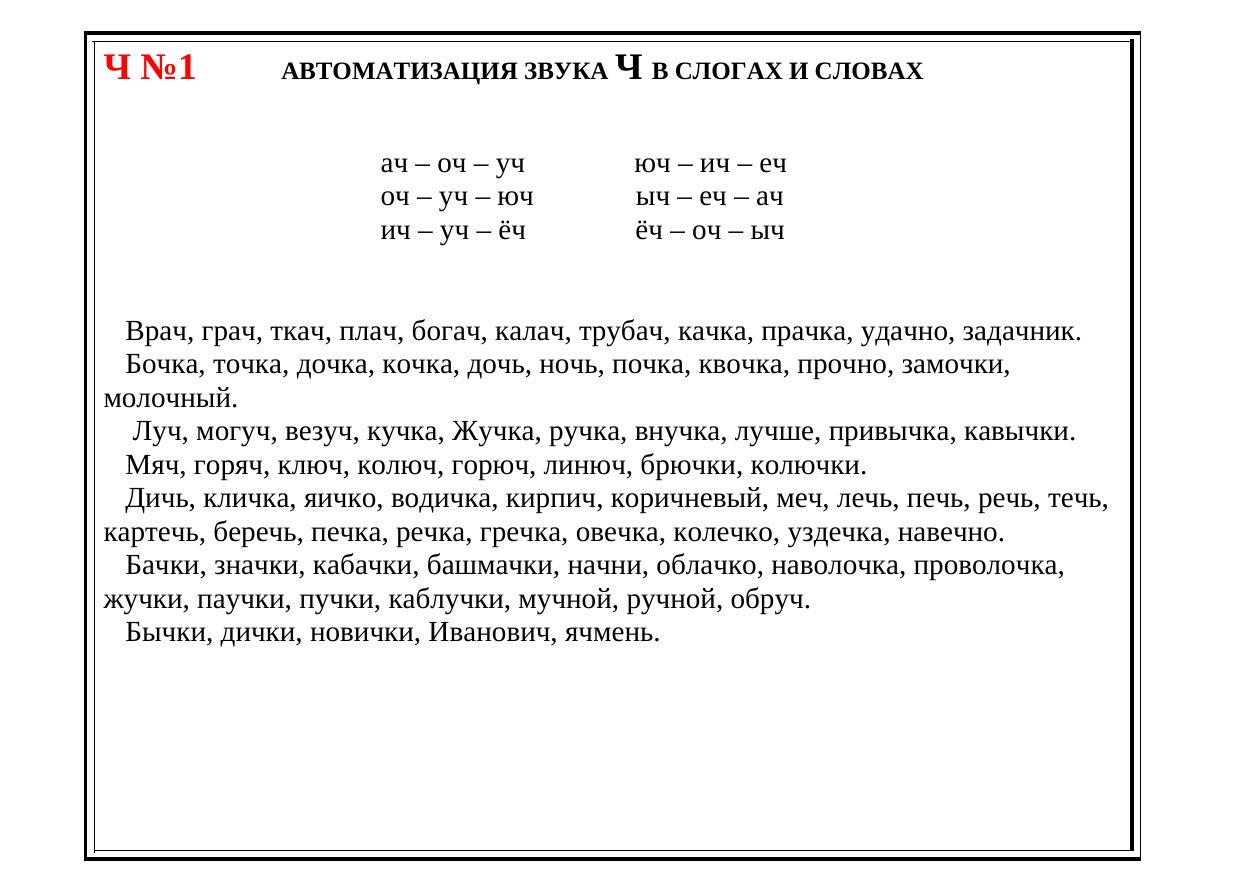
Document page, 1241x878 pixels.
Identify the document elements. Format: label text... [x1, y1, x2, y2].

text ич – уч – ёч ёч – оч – ыч [103, 212, 1122, 246]
text Ч №1 АВТОМАТИЗАЦИЯ ЗВУКА Ч В СЛОГАХ И СЛОВАХ [103, 44, 1122, 87]
text ач – оч – уч юч – ич – еч [103, 145, 1122, 178]
text Дичь, кличка, яичко, водичка, кирпич, коричневый, меч, лечь, печь, речь, течь, картечь, беречь, печка, речка, гречка, овечка, колечко, уздечка, навечно. [103, 480, 1122, 547]
text Бачки, значки, кабачки, башмачки, начни, облачко, наволочка, проволочка, жучки, паучки, пучки, каблучки, мучной, ручной, обруч. [103, 547, 1122, 614]
text Луч, могуч, везуч, кучка, Жучка, ручка, внучка, лучше, привычка, кавычки. [103, 413, 1122, 447]
text Бочка, точка, дочка, кочка, дочь, ночь, почка, квочка, прочно, замочки, молочный. [103, 346, 1122, 413]
text оч – уч – юч ыч – еч – ач [103, 178, 1122, 212]
text Мяч, горяч, ключ, колюч, горюч, линюч, брючки, колючки. [103, 447, 1122, 480]
text Бычки, дички, новички, Иванович, ячмень. [103, 614, 1122, 648]
text Врач, грач, ткач, плач, богач, калач, трубач, качка, прачка, удачно, задачник. [103, 313, 1122, 346]
